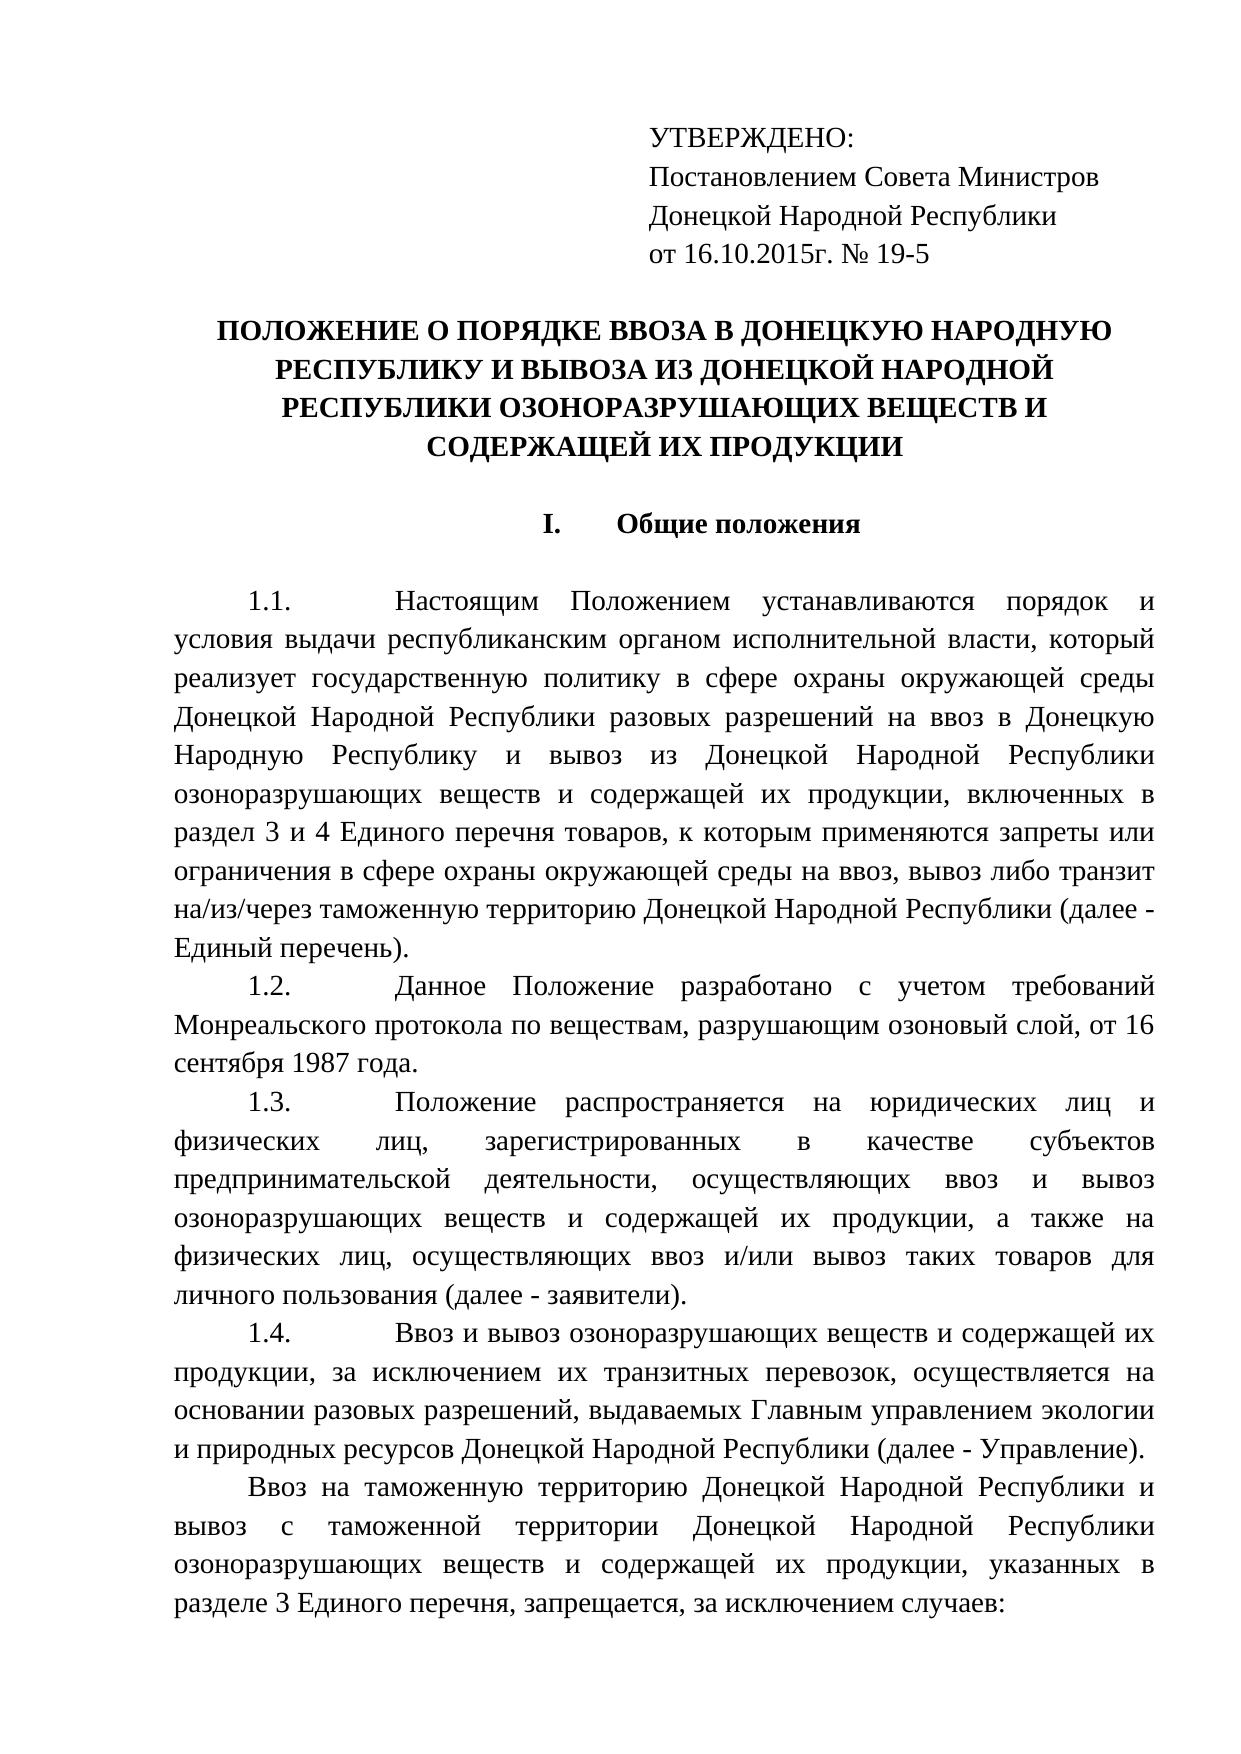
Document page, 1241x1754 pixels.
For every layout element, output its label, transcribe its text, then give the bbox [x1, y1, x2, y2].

text ПОЛОЖЕНИЕ О ПОРЯДКЕ ВВОЗА В ДОНЕЦКУЮ НАРОДНУЮ РЕСПУБЛИКУ И ВЫВОЗА ИЗ ДОНЕЦКОЙ НАРОДНОЙ РЕСПУБЛИКИ ОЗОНОРАЗРУШАЮЩИХ ВЕЩЕСТВ И СОДЕРЖАЩЕЙ ИХ ПРОДУКЦИИ [173, 313, 1156, 462]
list Положение распространяется на юридических лиц и физических лиц, зарегистрированных в качестве субъектов предпринимательской деятельности, осуществляющих ввоз и вывоз озоноразрушающих веществ и содержащей их продукции, а также на физических лиц, осуществляющих ввоз и/или вывоз таких товаров для личного пользования (далее - заявители). [173, 1084, 1156, 1310]
list Общие положения [173, 506, 1156, 539]
text Ввоз на таможенную территорию Донецкой Народной Республики и вывоз с таможенной территории Донецкой Народной Республики озоноразрушающих веществ и содержащей их продукции, указанных в разделе 3 Единого перечня, запрещается, за исключением случаев: [173, 1469, 1156, 1619]
list Настоящим Положением устанавливаются порядок и условия выдачи республиканским органом исполнительной власти, который реализует государственную политику в сфере охраны окружающей среды Донецкой Народной Республики разовых разрешений на ввоз в Донецкую Народную Республику и вывоз из Донецкой Народной Республики озоноразрушающих веществ и содержащей их продукции, включенных в раздел 3 и 4 Единого перечня товаров, к которым применяются запреты или ограничения в сфере охраны окружающей среды на ввоз, вывоз либо транзит на/из/через таможенную территорию Донецкой Народной Республики (далее - Единый перечень). [173, 583, 1156, 963]
text УТВЕРЖДЕНО: [648, 121, 1156, 154]
text Постановлением Совета Министров Донецкой Народной Республики [648, 159, 1156, 231]
list Данное Положение разработано с учетом требований Монреальского протокола по веществам, разрушающим озоновый слой, от 16 сентября 1987 года. [173, 968, 1156, 1079]
list Ввоз и вывоз озоноразрушающих веществ и содержащей их продукции, за исключением их транзитных перевозок, осуществляется на основании разовых разрешений, выдаваемых Главным управлением экологии и природных ресурсов Донецкой Народной Республики (далее - Управление). [173, 1315, 1156, 1464]
text от 16.10.2015г. № 19-5 [648, 236, 1156, 270]
